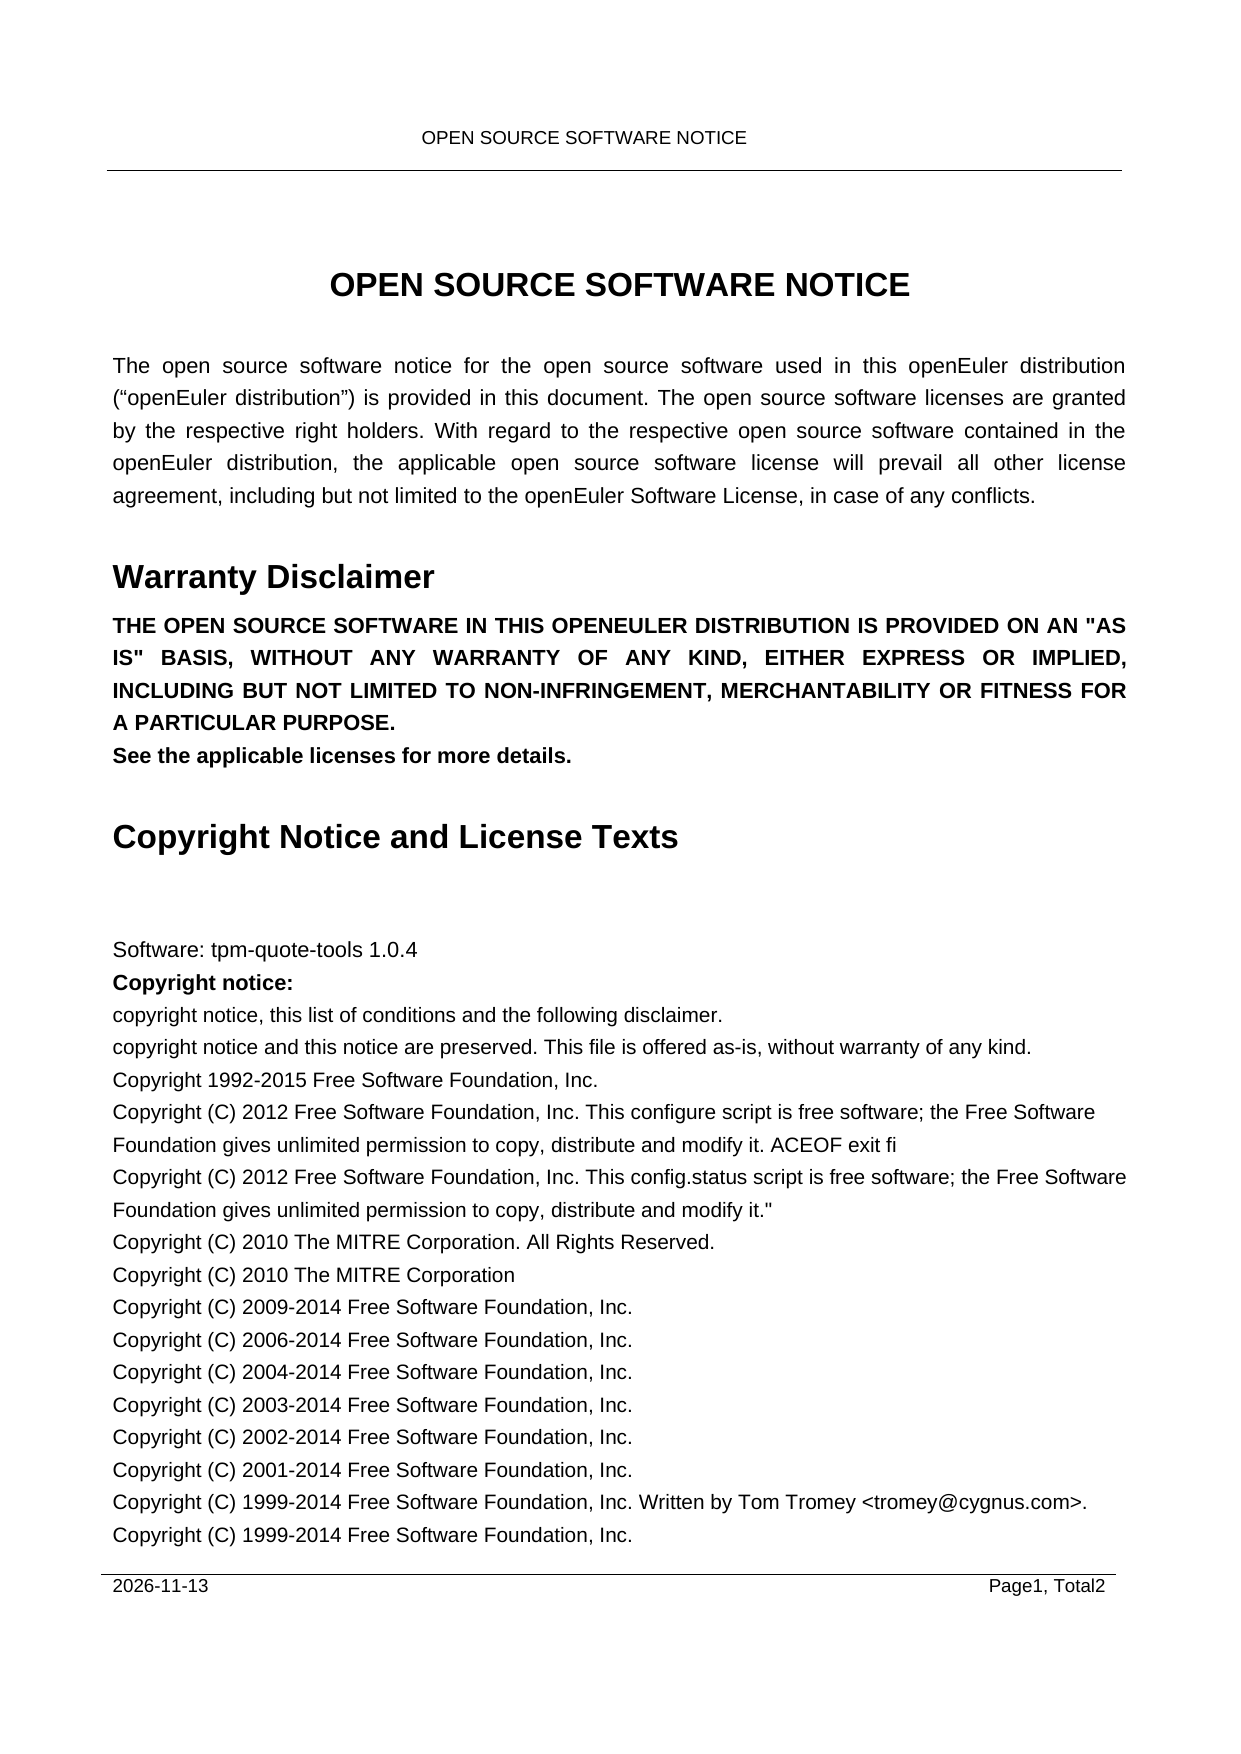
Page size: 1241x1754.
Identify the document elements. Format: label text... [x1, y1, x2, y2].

text Copyright (C) 2006-2014 Free Software Foundation, Inc. [112, 1323, 1128, 1356]
text Copyright (C) 1999-2014 Free Software Foundation, Inc. [112, 1518, 1128, 1551]
text Copyright (C) 2003-2014 Free Software Foundation, Inc. [112, 1388, 1128, 1421]
text Copyright (C) 2010 The MITRE Corporation [112, 1258, 1128, 1291]
text Copyright (C) 2012 Free Software Foundation, Inc. This config.status script is free software; the Free Software Foundation gives unlimited permission to copy, distribute and modify it." [112, 1161, 1128, 1226]
text Copyright (C) 1999-2014 Free Software Foundation, Inc. Written by Tom Tromey <tromey@cygnus.com>. [112, 1486, 1128, 1518]
text Warranty Disclaimer [112, 544, 1128, 609]
text Copyright (C) 2004-2014 Free Software Foundation, Inc. [112, 1356, 1128, 1388]
text copyright notice, this list of conditions and the following disclaimer. [112, 998, 1128, 1031]
text Copyright notice: [112, 966, 1128, 998]
text The open source software notice for the open source software used in this openEuler distribution (“openEuler distribution”) is provided in this document. The open source software licenses are granted by the respective right holders. With regard to the respective open source software contained in the openEuler distribution, the applicable open source software license will prevail all other license agreement, including but not limited to the openEuler Software License, in case of any conflicts. [112, 349, 1128, 511]
text Copyright (C) 2001-2014 Free Software Foundation, Inc. [112, 1453, 1128, 1486]
text Software: tpm-quote-tools 1.0.4 [112, 933, 1128, 966]
text OPEN SOURCE SOFTWARE NOTICE [112, 251, 1128, 316]
text Copyright (C) 2010 The MITRE Corporation. All Rights Reserved. [112, 1226, 1128, 1258]
text Copyright Notice and License Texts [112, 804, 1128, 869]
text THE OPEN SOURCE SOFTWARE IN THIS OPENEULER DISTRIBUTION IS PROVIDED ON AN "AS IS" BASIS, WITHOUT ANY WARRANTY OF ANY KIND, EITHER EXPRESS OR IMPLIED, INCLUDING BUT NOT LIMITED TO NON-INFRINGEMENT, MERCHANTABILITY OR FITNESS FOR A PARTICULAR PURPOSE. See the applicable licenses for more details. [112, 609, 1128, 771]
text Copyright (C) 2009-2014 Free Software Foundation, Inc. [112, 1291, 1128, 1323]
text Copyright (C) 2012 Free Software Foundation, Inc. This configure script is free software; the Free Software Foundation gives unlimited permission to copy, distribute and modify it. ACEOF exit fi [112, 1096, 1128, 1161]
text Copyright (C) 2002-2014 Free Software Foundation, Inc. [112, 1421, 1128, 1453]
text Copyright 1992-2015 Free Software Foundation, Inc. [112, 1063, 1128, 1096]
text copyright notice and this notice are preserved. This file is offered as-is, without warranty of any kind. [112, 1031, 1128, 1063]
